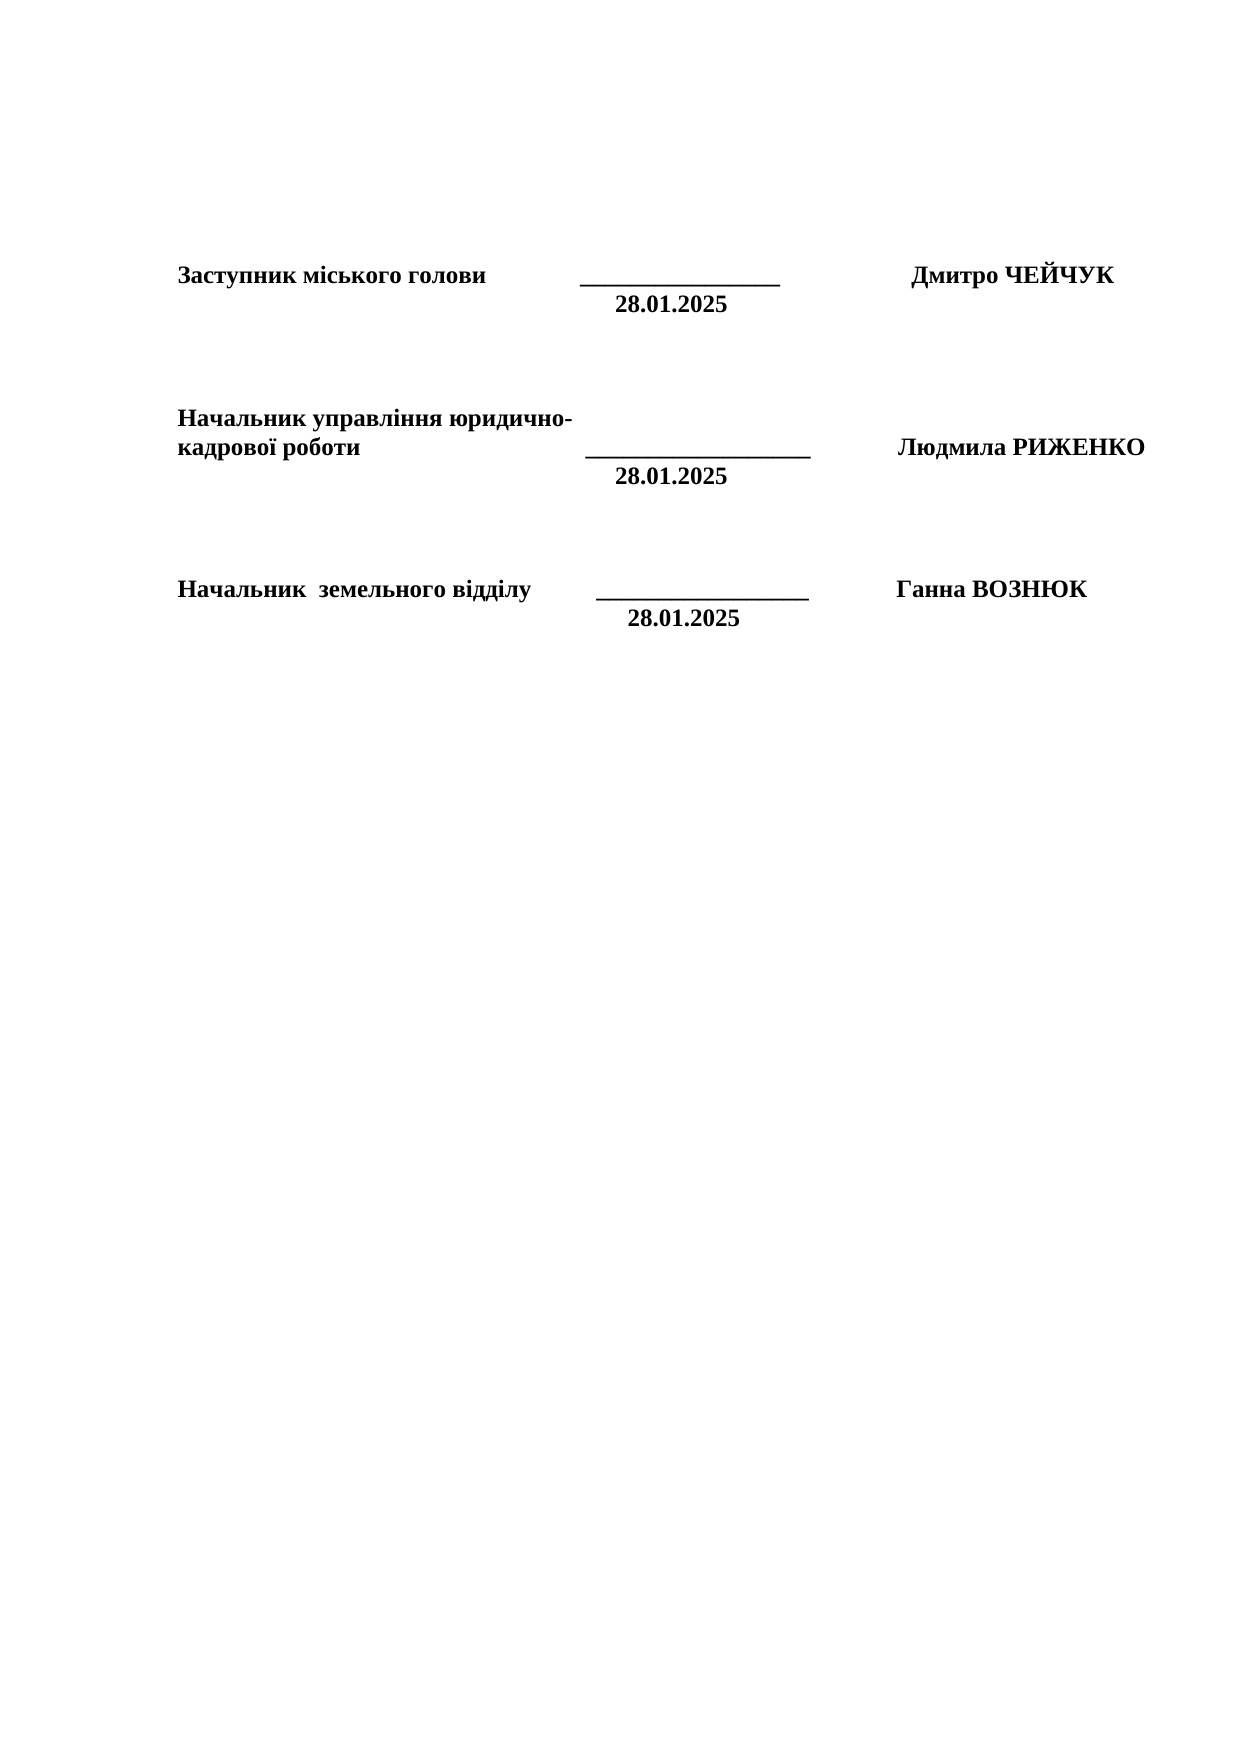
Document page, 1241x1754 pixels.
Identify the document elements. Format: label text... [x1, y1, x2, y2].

text Начальник управління юридично- [177, 375, 1152, 432]
text 28.01.2025 [177, 461, 1152, 546]
text 28.01.2025 [177, 289, 1152, 346]
text 28.01.2025 [177, 603, 1152, 632]
text Заступник міського голови ________________ Дмитро ЧЕЙЧУК [177, 260, 1152, 289]
text Начальник земельного відділу _________________ Ганна ВОЗНЮК [177, 574, 1152, 603]
text кадрової роботи __________________ Людмила РИЖЕНКО [177, 432, 1152, 461]
